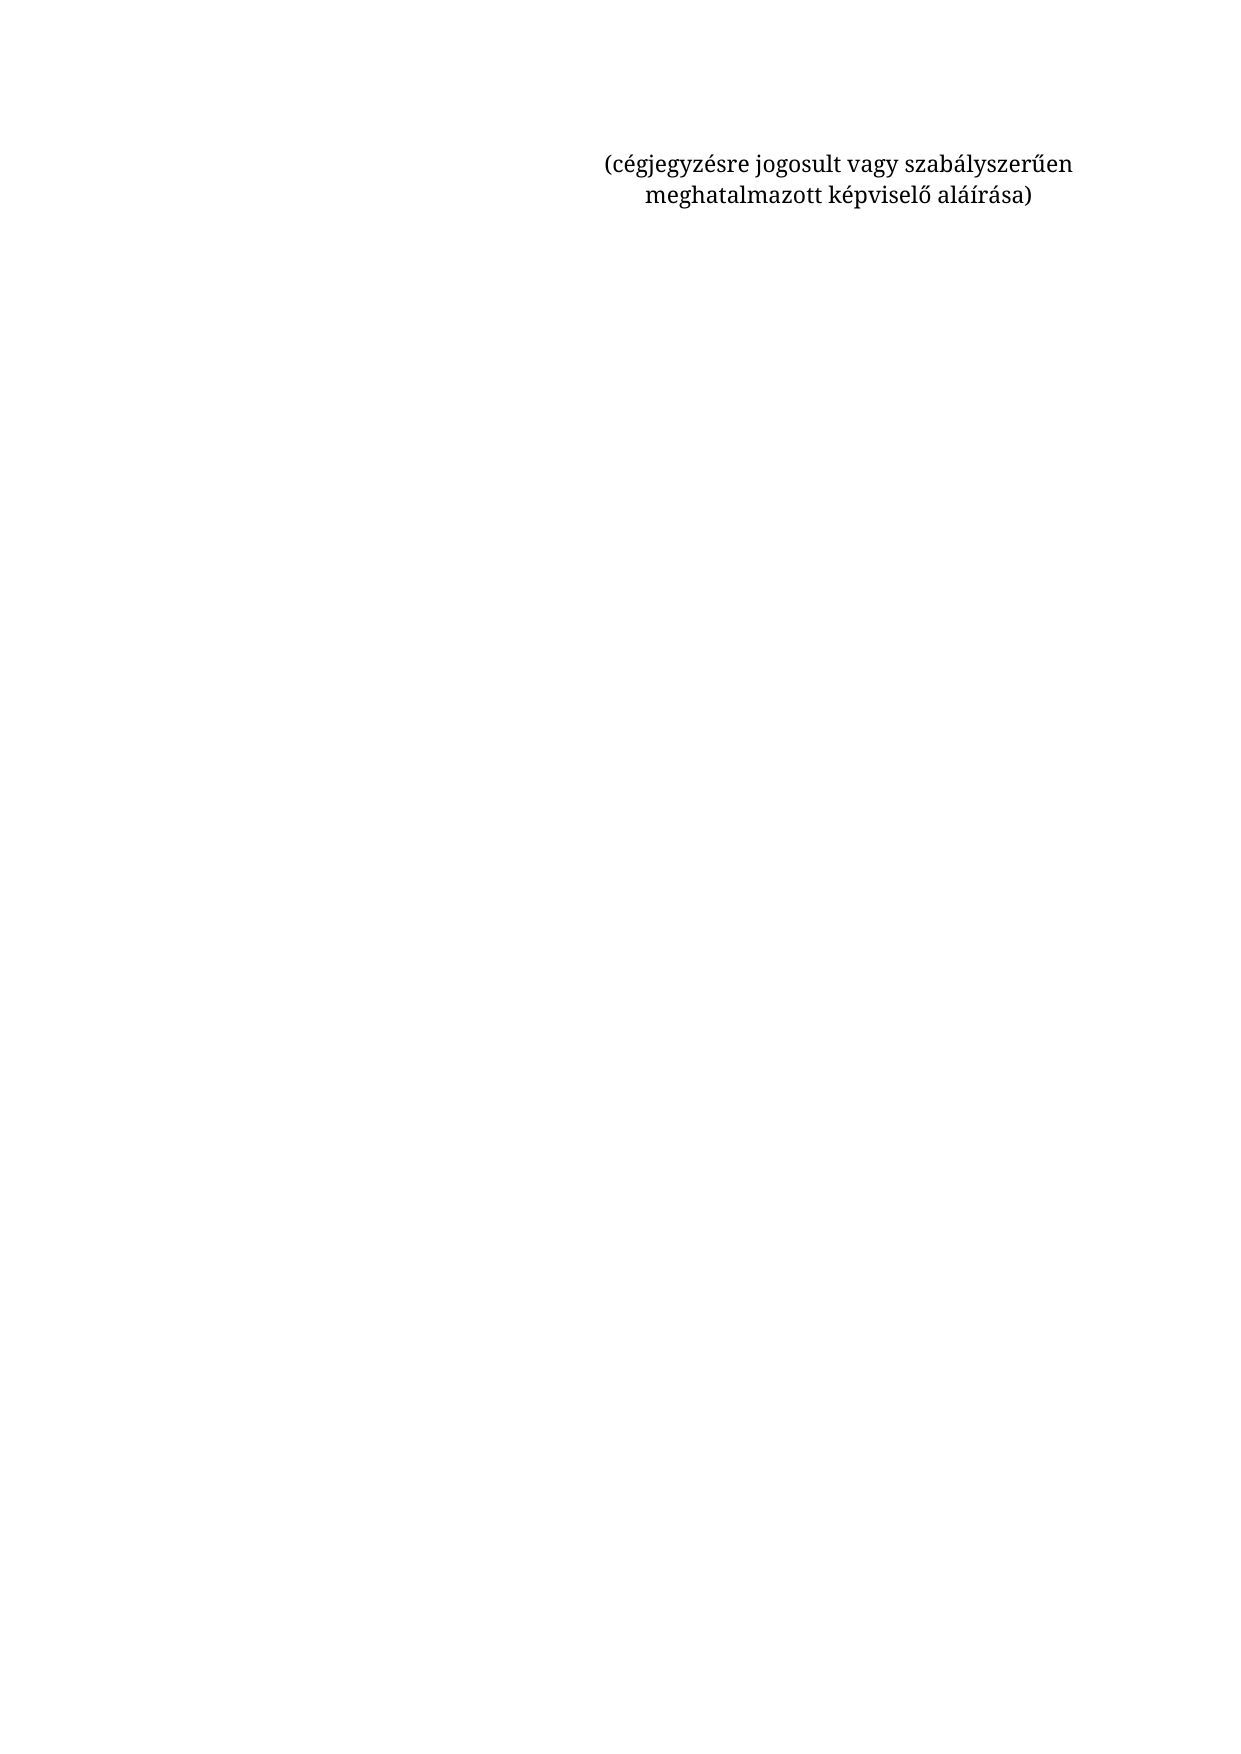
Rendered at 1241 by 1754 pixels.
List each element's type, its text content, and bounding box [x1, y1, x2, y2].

table_cell (cégjegyzésre jogosult vagy szabályszerűen meghatalmazott képviselő aláírása) [585, 148, 1093, 223]
